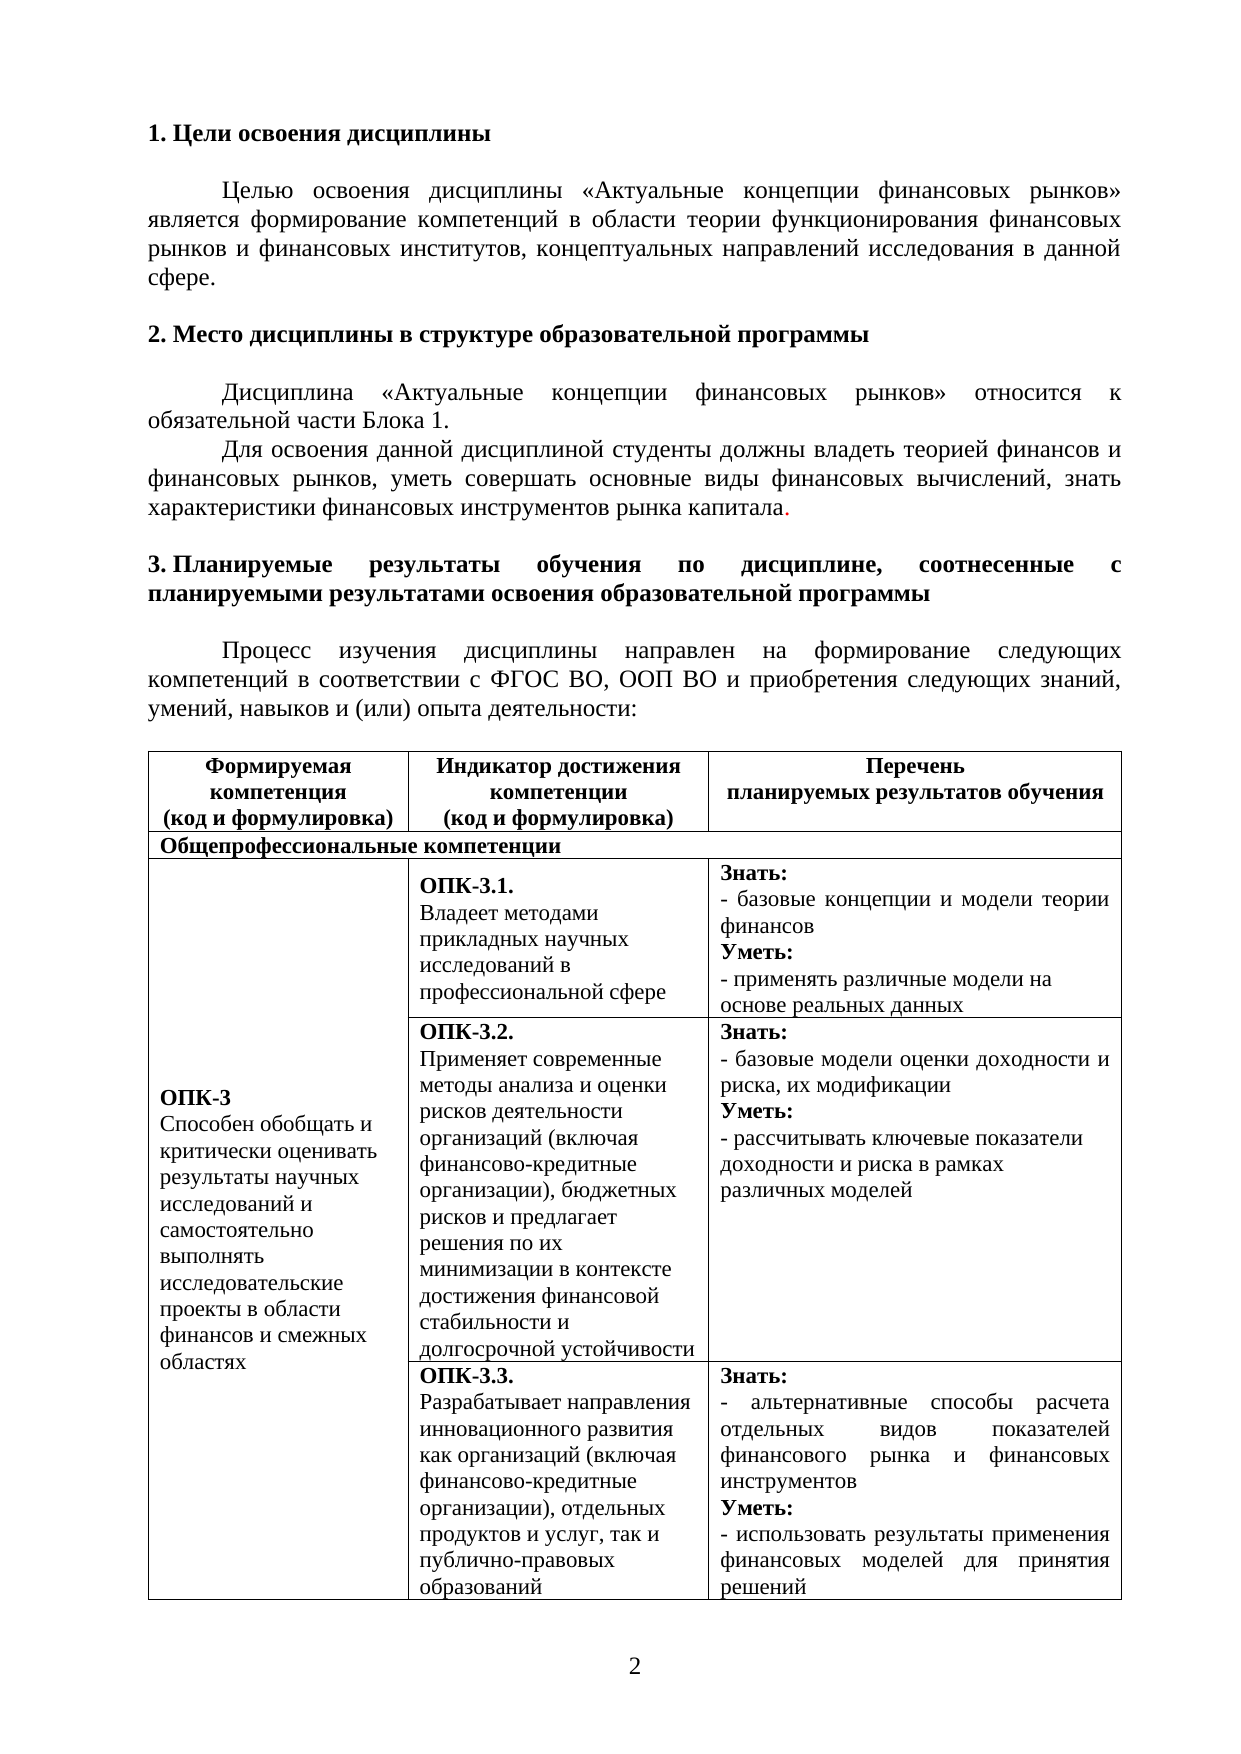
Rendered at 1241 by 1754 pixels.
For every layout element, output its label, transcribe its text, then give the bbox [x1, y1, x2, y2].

table_header Индикатор достижения компетенции (код и формулировка) [409, 752, 708, 831]
text 1. Цели освоения дисциплины [148, 118, 1122, 147]
text Дисциплина «Актуальные концепции финансовых рынков» относится к обязательной части Блока 1. [148, 377, 1122, 434]
table_cell Знать: - альтернативные способы расчета отдельных видов показателей финансового рынка и финансовых инструментов Уметь: - использовать результаты применения финансовых моделей для принятия решений [709, 1362, 1121, 1599]
table_header Перечень планируемых результатов обучения [709, 752, 1121, 831]
table_header Формируемая компетенция (код и формулировка) [149, 752, 408, 831]
table_cell ОПК-3 Способен обобщать и критически оценивать результаты научных исследований и самостоятельно выполнять исследовательские проекты в области финансов и смежных областях [149, 859, 408, 1599]
table_cell Общепрофессиональные компетенции [149, 832, 1121, 858]
text 3. Планируемые результаты обучения по дисциплине, соотнесенные с планируемыми результатами освоения образовательной программы [148, 549, 1122, 607]
text Для освоения данной дисциплиной студенты должны владеть теорией финансов и финансовых рынков, уметь совершать основные виды финансовых вычислений, знать характеристики финансовых инструментов рынка капитала. [148, 434, 1122, 521]
table_cell ОПК-3.2. Применяет современные методы анализа и оценки рисков деятельности организаций (включая финансово-кредитные организации), бюджетных рисков и предлагает решения по их минимизации в контексте достижения финансовой стабильности и долгосрочной устойчивости [409, 1018, 708, 1361]
text 2. Место дисциплины в структуре образовательной программы [148, 319, 1122, 348]
table_cell Знать: - базовые модели оценки доходности и риска, их модификации Уметь: - рассчитывать ключевые показатели доходности и риска в рамках различных моделей [709, 1018, 1121, 1361]
table_cell Знать: - базовые концепции и модели теории финансов Уметь: - применять различные модели на основе реальных данных [709, 859, 1121, 1017]
text Целью освоения дисциплины «Актуальные концепции финансовых рынков» является формирование компетенций в области теории функционирования финансовых рынков и финансовых институтов, концептуальных направлений исследования в данной сфере. [148, 176, 1122, 291]
table_cell ОПК-3.3. Разрабатывает направления инновационного развития как организаций (включая финансово-кредитные организации), отдельных продуктов и услуг, так и публично-правовых образований [409, 1362, 708, 1599]
text Процесс изучения дисциплины направлен на формирование следующих компетенций в соответствии с ФГОС ВО, ООП ВО и приобретения следующих знаний, умений, навыков и (или) опыта деятельности: [148, 636, 1122, 722]
table_cell ОПК-3.1. Владеет методами прикладных научных исследований в профессиональной сфере [409, 859, 708, 1017]
